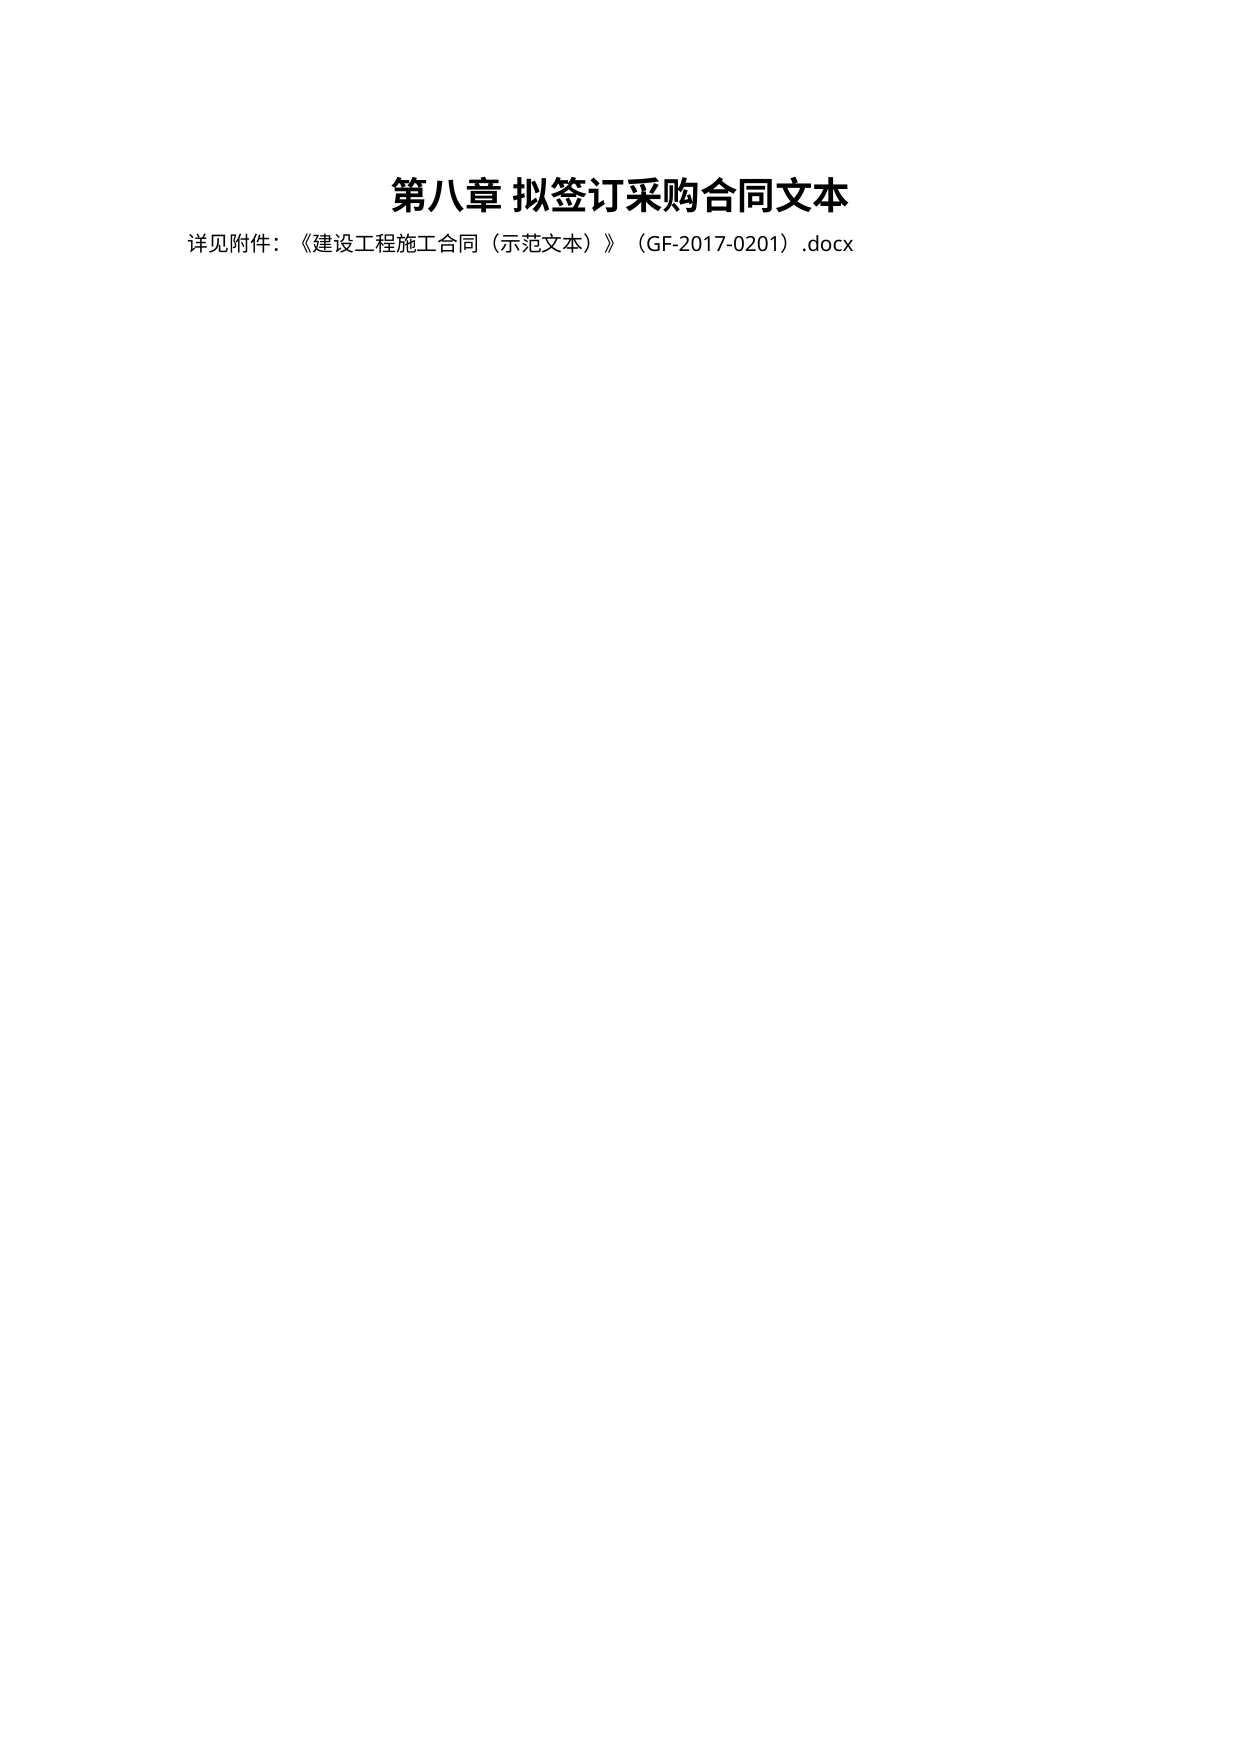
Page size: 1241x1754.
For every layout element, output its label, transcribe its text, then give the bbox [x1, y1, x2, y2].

text 第八章 拟签订采购合同文本 [187, 162, 1053, 227]
text 详见附件：《建设工程施工合同（示范文本）》（GF-2017-0201）.docx [187, 227, 1053, 259]
